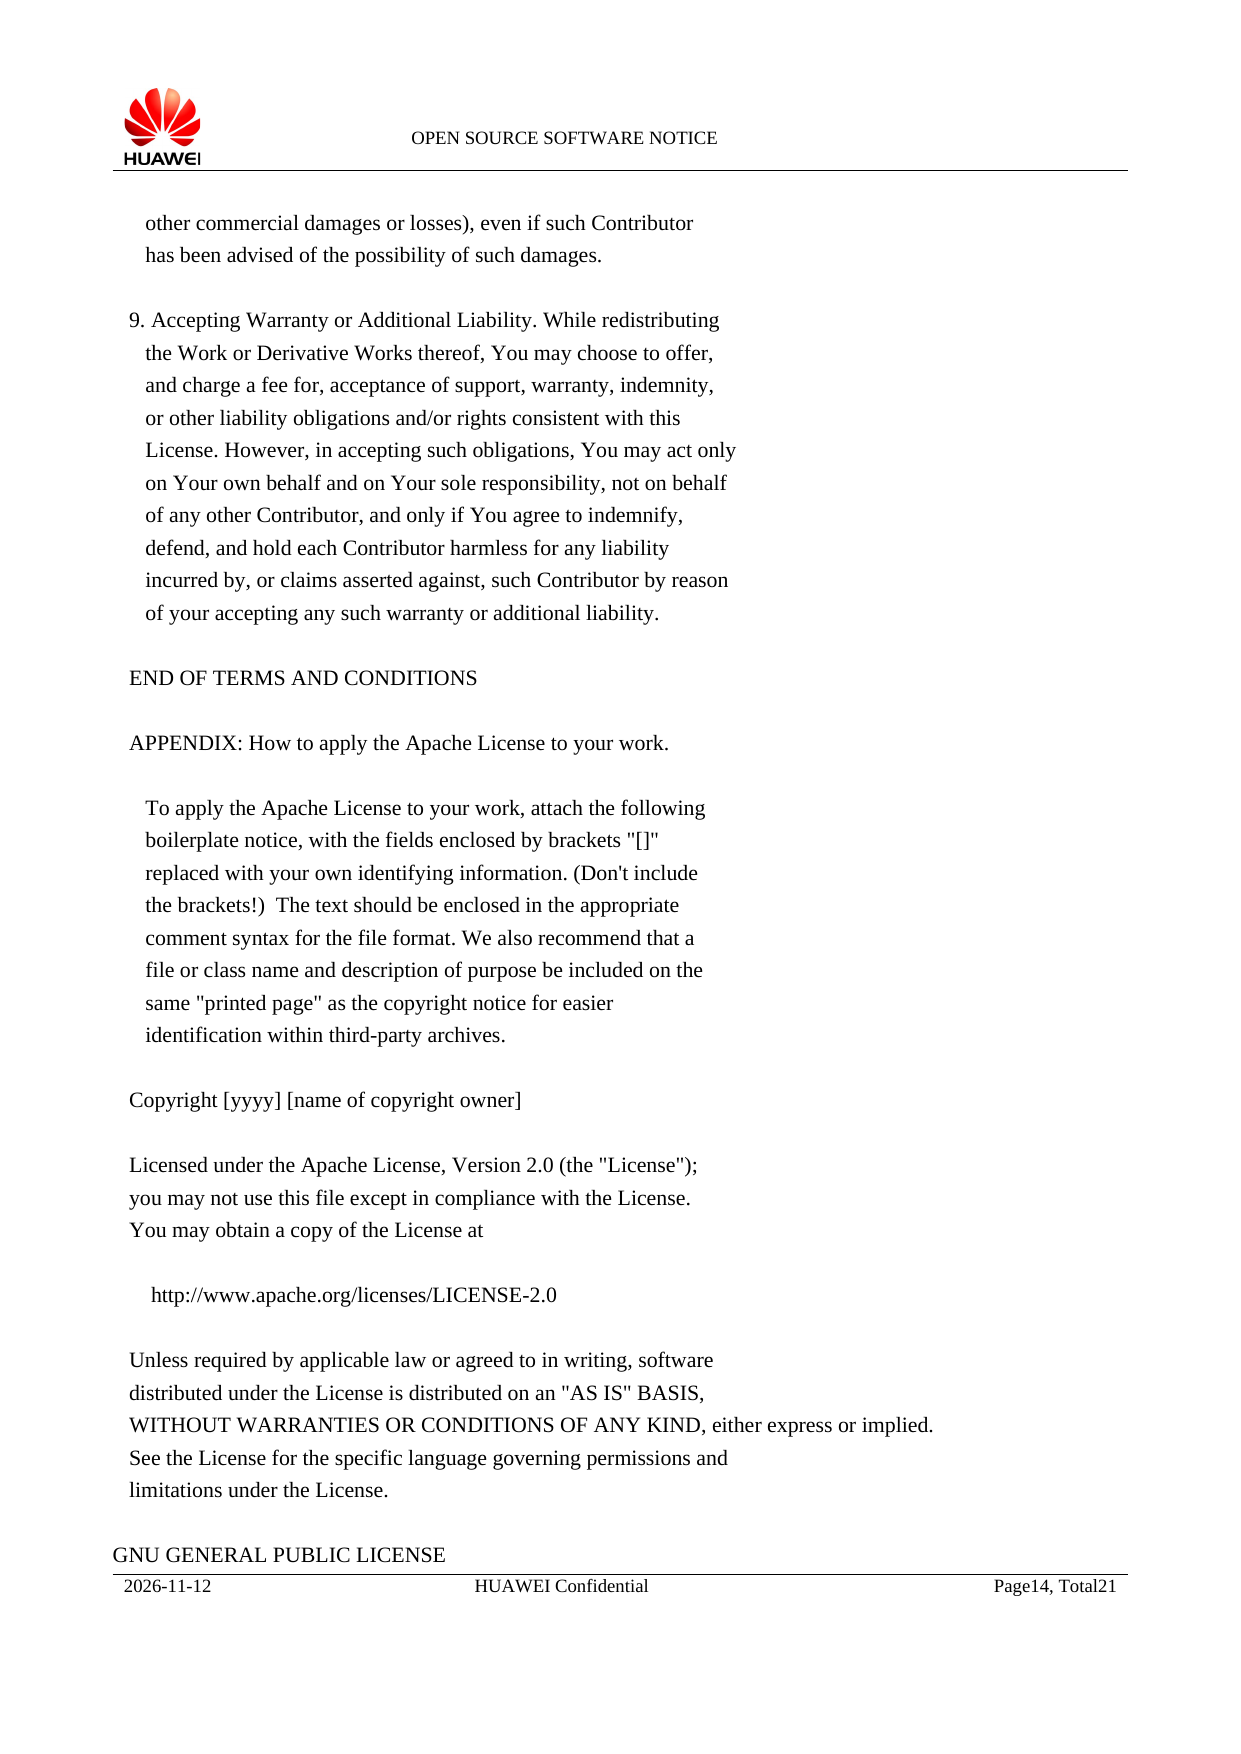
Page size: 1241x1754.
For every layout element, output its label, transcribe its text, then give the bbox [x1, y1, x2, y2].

picture [124, 88, 201, 165]
